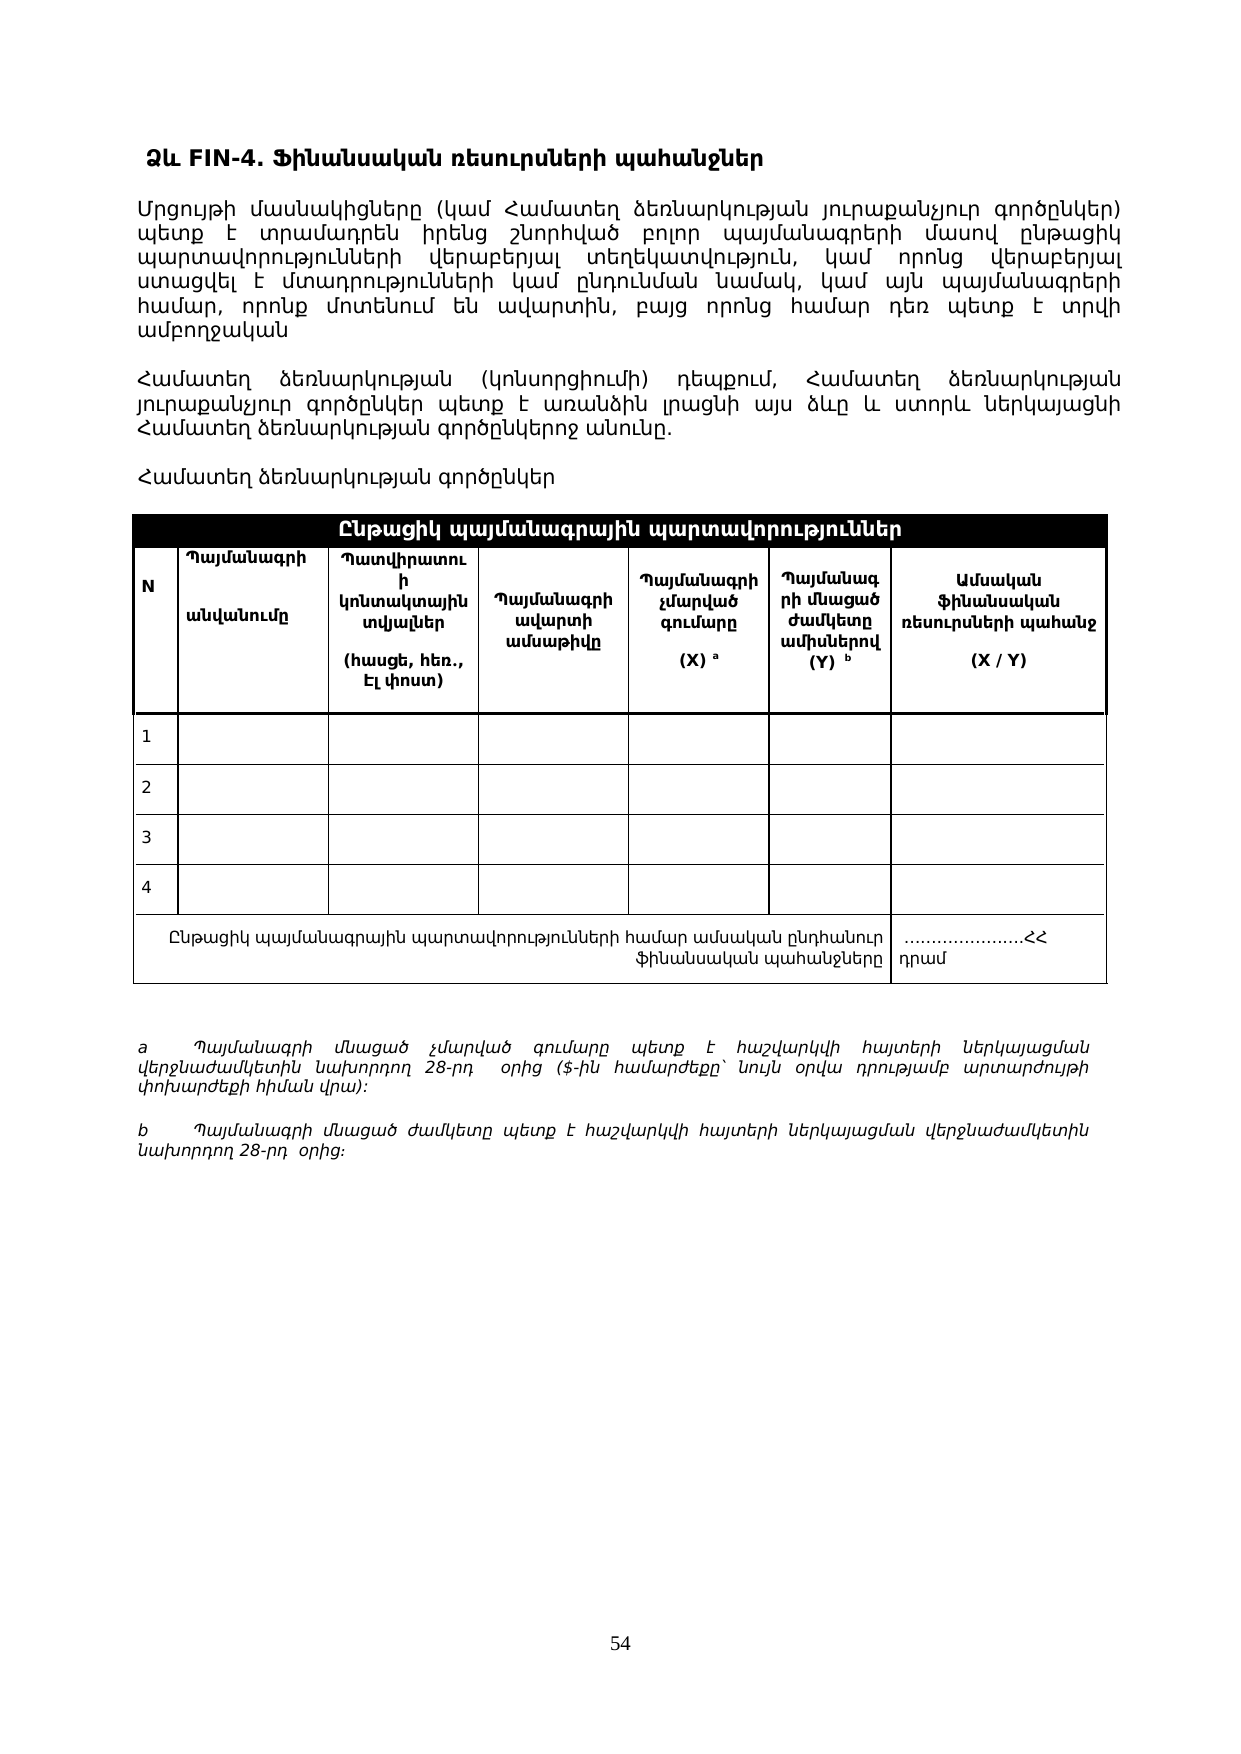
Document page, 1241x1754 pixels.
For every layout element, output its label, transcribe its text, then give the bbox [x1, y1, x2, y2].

list Համատեղ ձեռնարկության (կոնսորցիումի) դեպքում, Համատեղ ձեռնարկության յուրաքանչյուր գործընկեր պետք է առանձին լրացնի այս ձևը և ստորև ներկայացնի Համատեղ ձեռնարկության գործընկերոջ անունը. [137, 367, 1122, 440]
table_cell [629, 715, 768, 763]
text b Պայմանագրի մնացած ժամկետը պետք է հաշվարկվի հայտերի ներկայացման վերջնաժամկետին նախորդող 28-րդ օրից։ [138, 1121, 1092, 1160]
table_cell [479, 715, 628, 763]
text a Պայմանագրի մնացած չմարված գումարը պետք է հաշվարկվի հայտերի ներկայացման վերջնաժամկետին նախորդող 28-րդ օրից ($-ին համարժեքը՝ նույն օրվա դրությամբ արտարժույթի փոխարժեքի հիման վրա): [138, 1038, 1092, 1096]
table_cell [329, 765, 478, 813]
table_header Պատվիրատուի կոնտակտային տվյալներ (հասցե, հեռ․, Էլ փոստ) [329, 548, 478, 712]
table_cell [479, 865, 628, 914]
table_cell [892, 764, 1106, 813]
table_header Ամսական ֆինանսական ռեսուրսների պահանջ (X / Y) [892, 548, 1105, 712]
table_cell [629, 865, 768, 914]
text Ձև FIN-4. Ֆինանսական ռեսուրսների պահանջներ [138, 145, 1122, 172]
table_header Պայմանագրի ավարտի ամսաթիվը [479, 548, 628, 712]
table_cell [179, 765, 328, 813]
table_cell [770, 765, 890, 813]
table_header Պայմանագրի չմարված գումարը (X) a [629, 548, 768, 712]
table_cell 1 [134, 713, 177, 763]
table_cell Ընթացիկ պայմանագրային պարտավորությունների համար ամսական ընդհանուր ֆինանսական պահանջները [134, 914, 890, 983]
table_cell [770, 815, 890, 864]
table_header Ընթացիկ պայմանագրային պարտավորություններ [133, 515, 1107, 544]
table_cell [770, 865, 890, 914]
table_cell [179, 865, 328, 914]
table_header Պայմանագրի մնացած ժամկետը ամիսներով (Y) b [770, 548, 890, 712]
table_cell 2 [134, 764, 177, 813]
table_cell [179, 815, 328, 864]
table_cell 3 [134, 814, 177, 864]
table_cell ………………….ՀՀ դրամ [892, 914, 1106, 983]
table_cell [892, 814, 1106, 864]
table_cell [479, 765, 628, 813]
table_header N [135, 548, 177, 712]
table_cell [329, 815, 478, 864]
list Մրցույթի մասնակիցները (կամ Համատեղ ձեռնարկության յուրաքանչյուր գործընկեր) պետք է տրամադրեն իրենց շնորհված բոլոր պայմանագրերի մասով ընթացիկ պարտավորությունների վերաբերյալ տեղեկատվություն, կամ որոնց վերաբերյալ ստացվել է մտադրությունների կամ ընդունման նամակ, կամ այն պայմանագրերի համար, որոնք մոտենում են ավարտին, բայց որոնց համար դեռ պետք է տրվի ամբողջական [137, 197, 1122, 342]
table_cell [329, 715, 478, 763]
table_cell [892, 712, 1106, 763]
table_cell [892, 864, 1106, 914]
table_header Պայմանագրի անվանումը [179, 548, 328, 712]
text Համատեղ ձեռնարկության գործընկեր [138, 465, 1092, 489]
table_cell 4 [134, 864, 177, 914]
table_cell [770, 715, 890, 763]
table_cell [179, 715, 328, 763]
table_cell [629, 765, 768, 813]
table_cell [479, 815, 628, 864]
table_cell [629, 815, 768, 864]
table_cell [329, 865, 478, 914]
